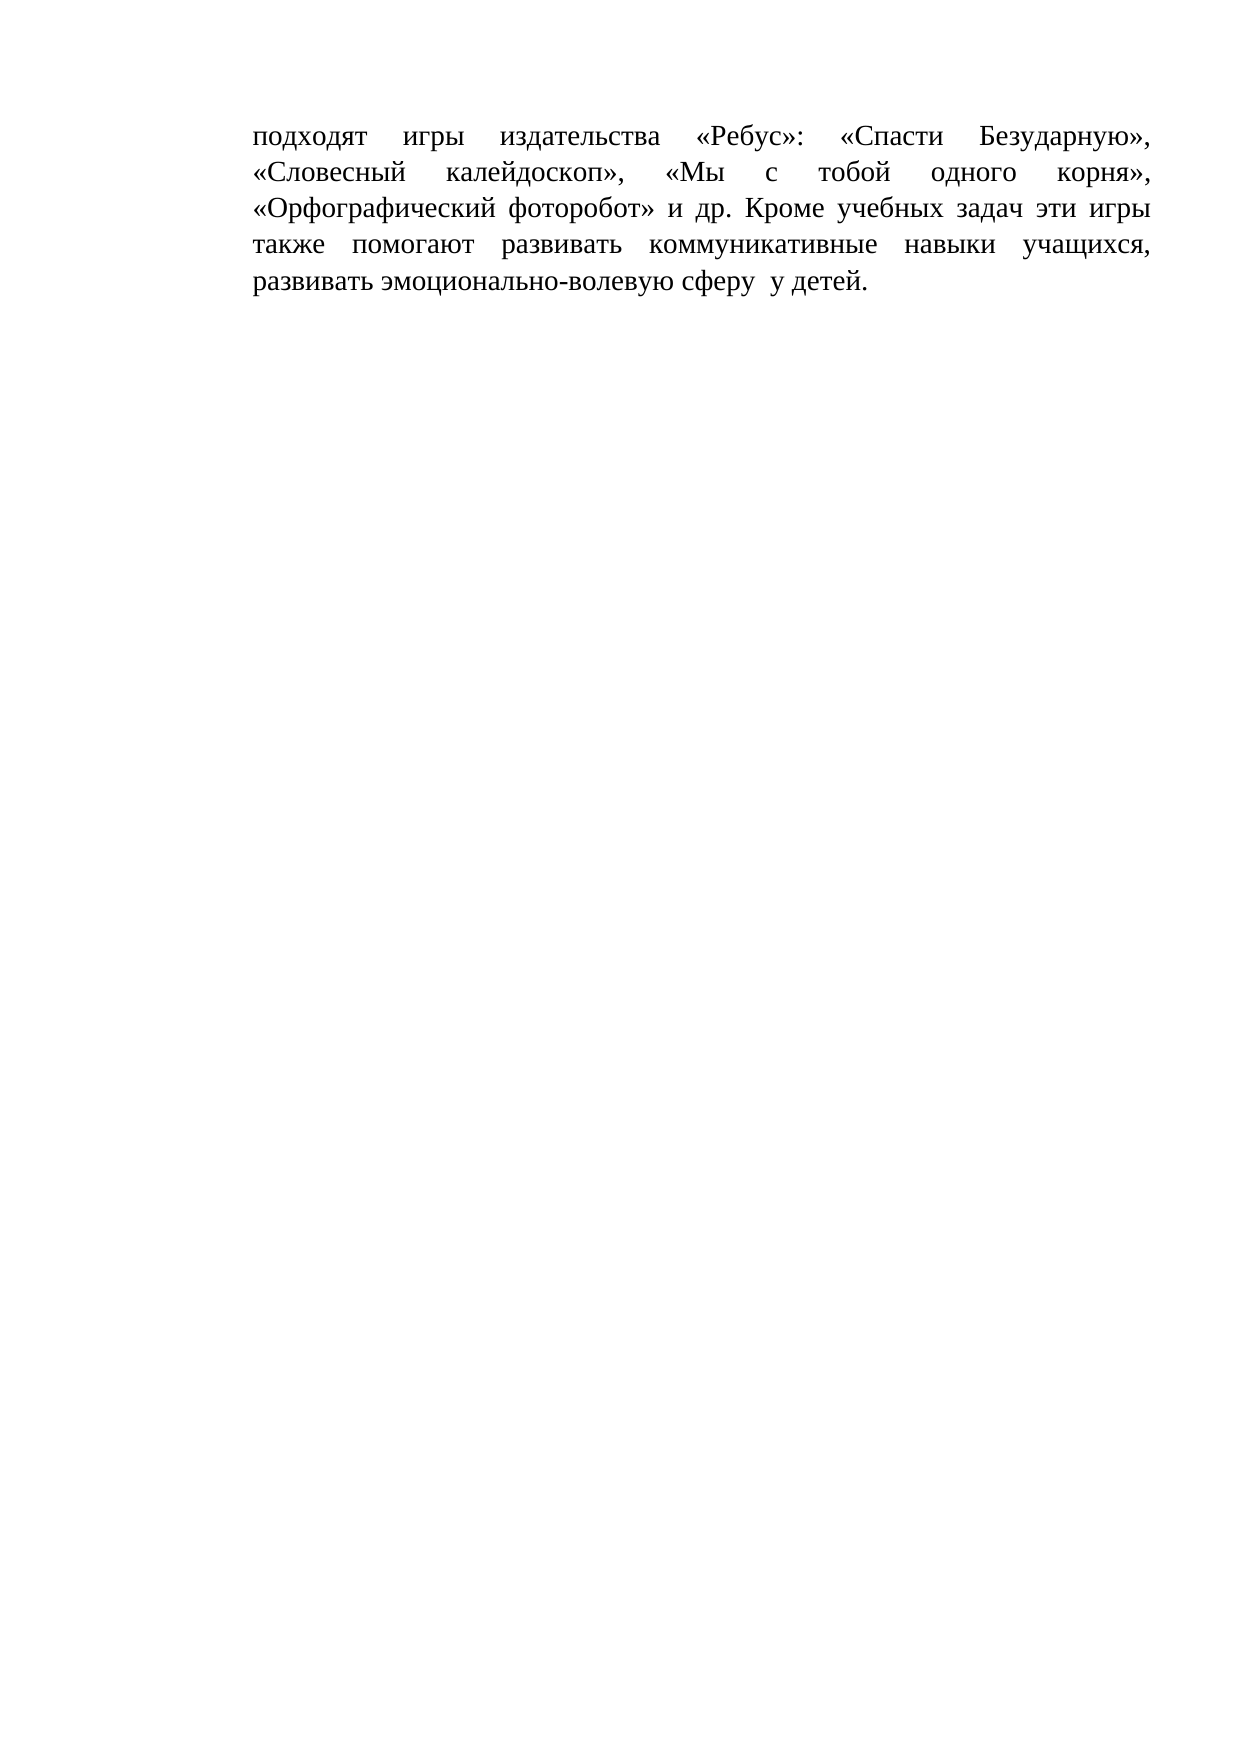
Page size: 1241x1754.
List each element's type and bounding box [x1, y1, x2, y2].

list [215, 118, 1152, 296]
